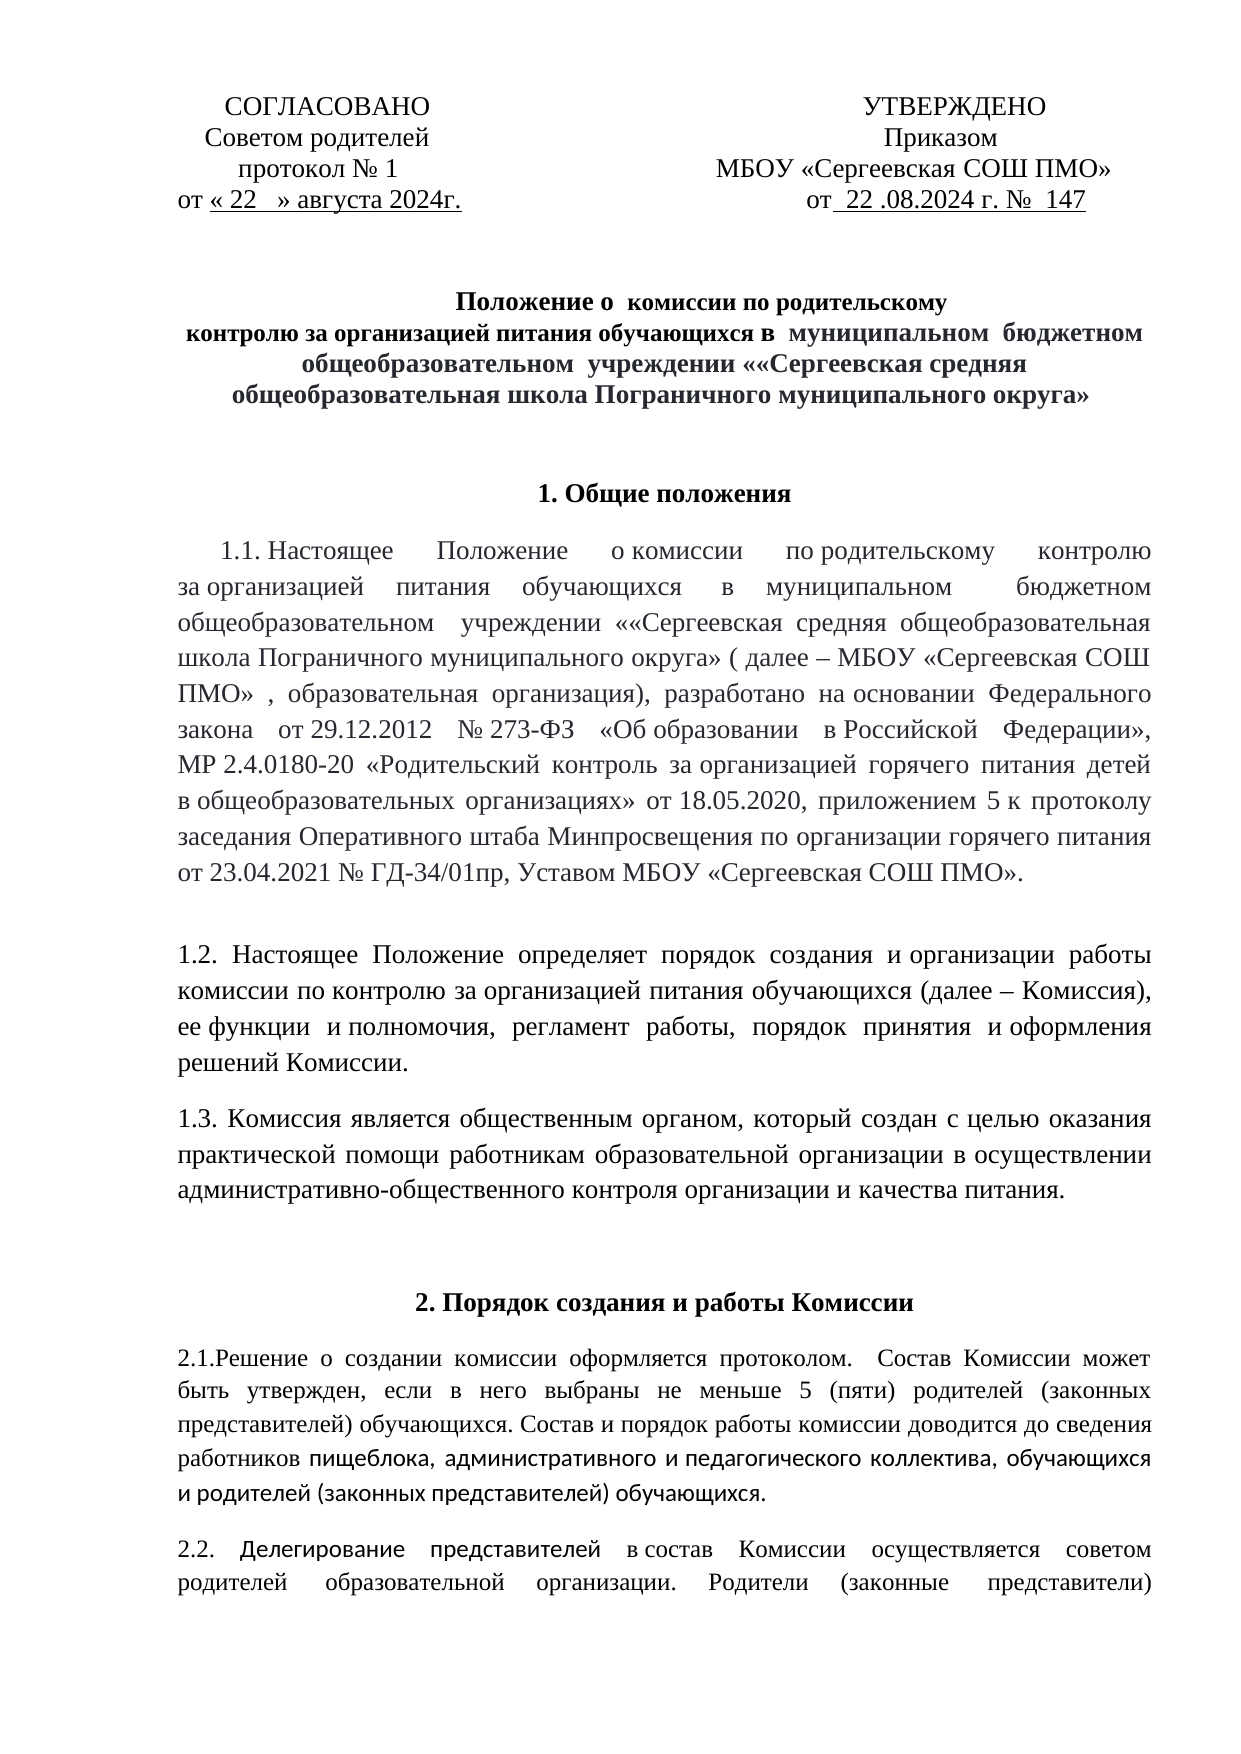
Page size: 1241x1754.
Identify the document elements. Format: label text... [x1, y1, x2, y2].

text Советом родителей Приказом [177, 121, 1152, 152]
text 2.1.Решение о создании комиссии оформляется протоколом. Состав Комиссии может быть утвержден, если в него выбраны не меньше 5 (пяти) родителей (законных представителей) обучающихся. Состав и порядок работы комиссии доводится до сведения работников пищеблока, административного и педагогического коллектива, обучающихся и родителей (законных представителей) обучающихся. [177, 1343, 1152, 1507]
text 1.3. Комиссия является общественным органом, который создан с целью оказания практической помощи работникам образовательной организации в осуществлении административно-общественного контроля организации и качества питания. [177, 1102, 1152, 1205]
text СОГЛАСОВАНО УТВЕРЖДЕНО [177, 90, 1152, 121]
text 2. Порядок создания и работы Комиссии [177, 1286, 1152, 1317]
text 1.2. Настоящее Положение определяет порядок создания и организации работы комиссии по контролю за организацией питания обучающихся (далее – Комиссия), ее функции и полномочия, регламент работы, порядок принятия и оформления решений Комиссии. [177, 938, 1152, 1077]
text Положение о комиссии по родительскому контролю за организацией питания обучающихся в муниципальном бюджетном общеобразовательном учреждении ««Сергеевская средняя общеобразовательная школа Пограничного муниципального округа» [177, 285, 1152, 410]
text протокол № 1 МБОУ «Сергеевская СОШ ПМО» от « 22 » августа 2024г. от 22 .08.2024 г. № 147 [177, 152, 1152, 215]
text 1. Общие положения [177, 478, 1152, 509]
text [177, 1533, 1152, 1596]
text 1.1. Настоящее Положение о комиссии по родительскому контролю за организацией питания обучающихся в муниципальном бюджетном общеобразовательном учреждении ««Сергеевская средняя общеобразовательная школа Пограничного муниципального округа» ( далее – МБОУ «Сергеевская СОШ ПМО» , образовательная организация), разработано на основании Федерального закона от 29.12.2012 № 273-ФЗ «Об образовании в Российской Федерации», МР 2.4.0180-20 «Родительский контроль за организацией горячего питания детей в общеобразовательных организациях» от 18.05.2020, приложением 5 к протоколу заседания Оперативного штаба Минпросвещения по организации горячего питания от 23.04.2021 № ГД-34/01пр, Уставом МБОУ «Сергеевская СОШ ПМО». [177, 534, 1152, 887]
